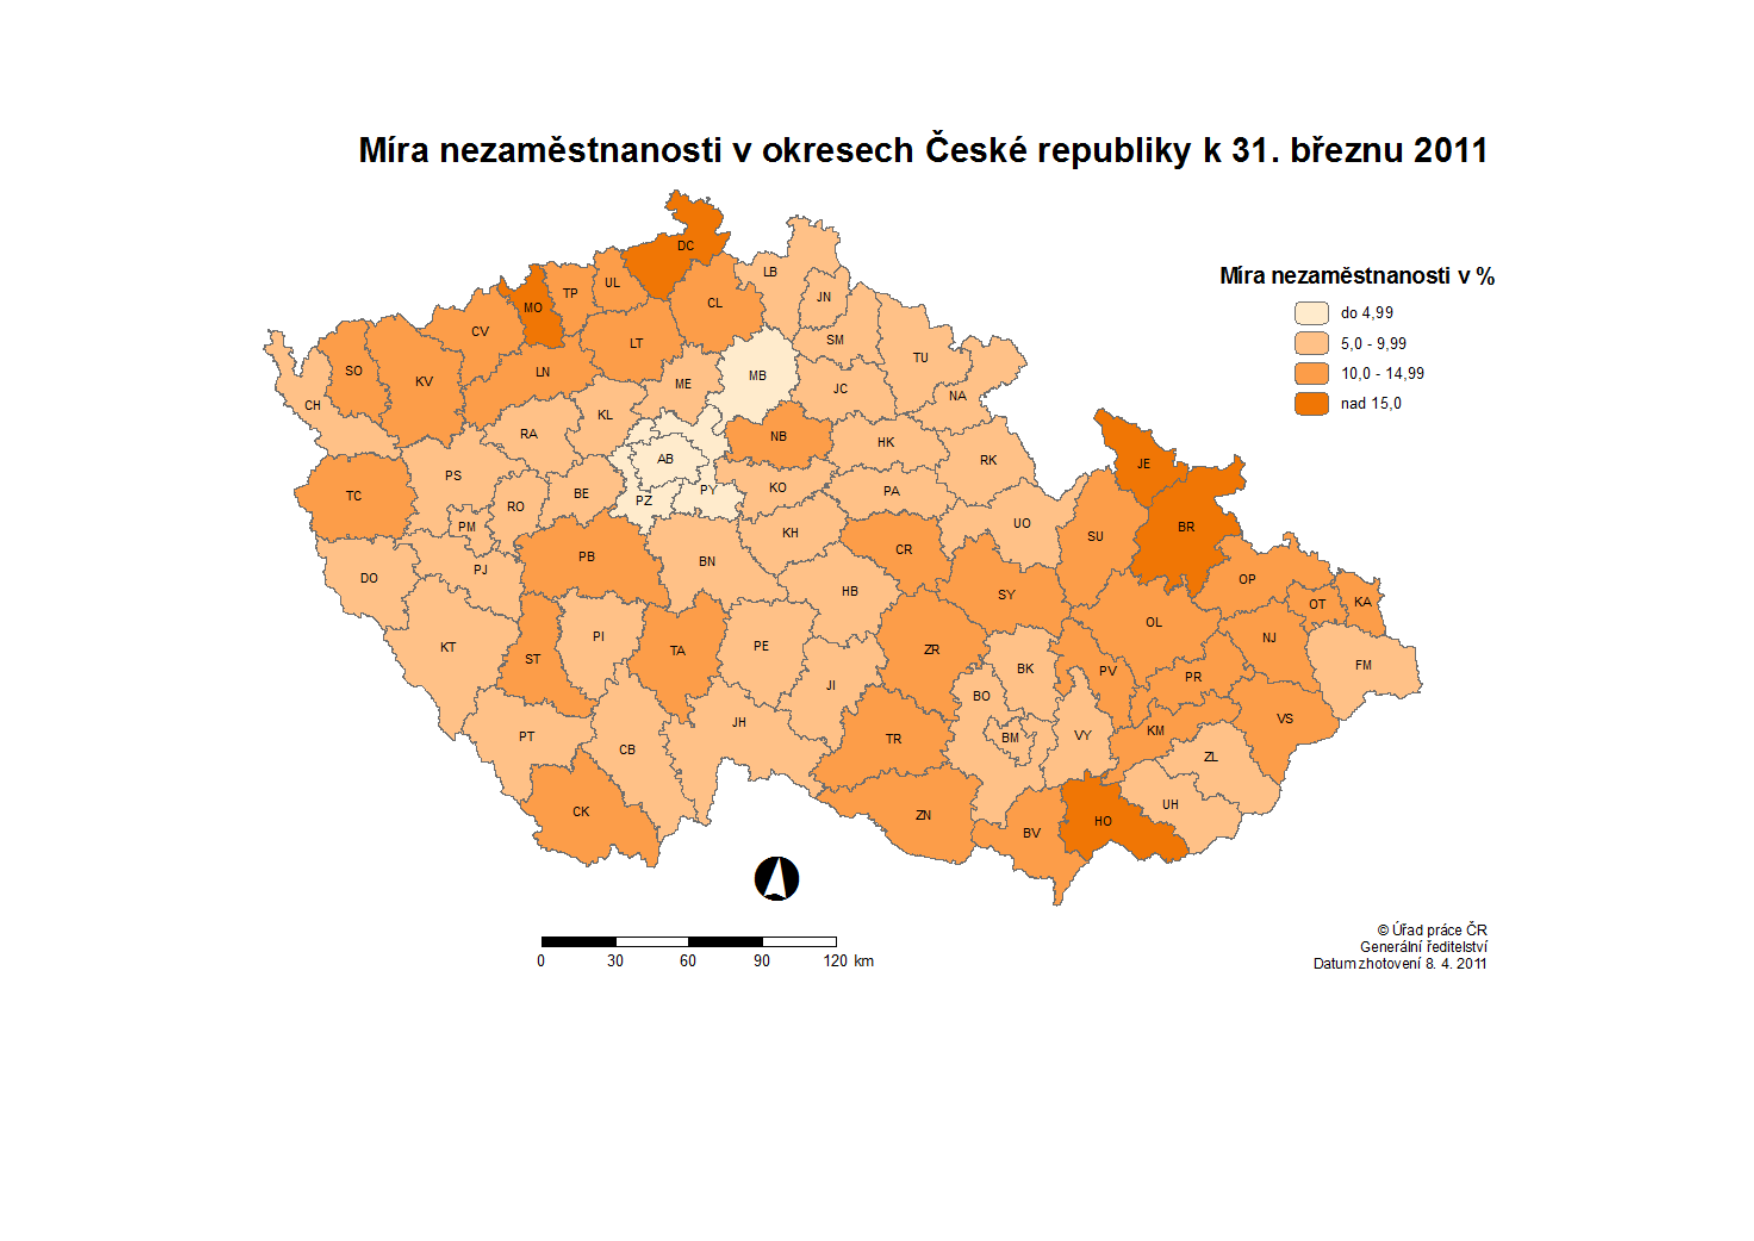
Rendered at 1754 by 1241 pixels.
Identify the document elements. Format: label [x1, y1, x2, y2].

picture [208, 75, 1546, 1020]
